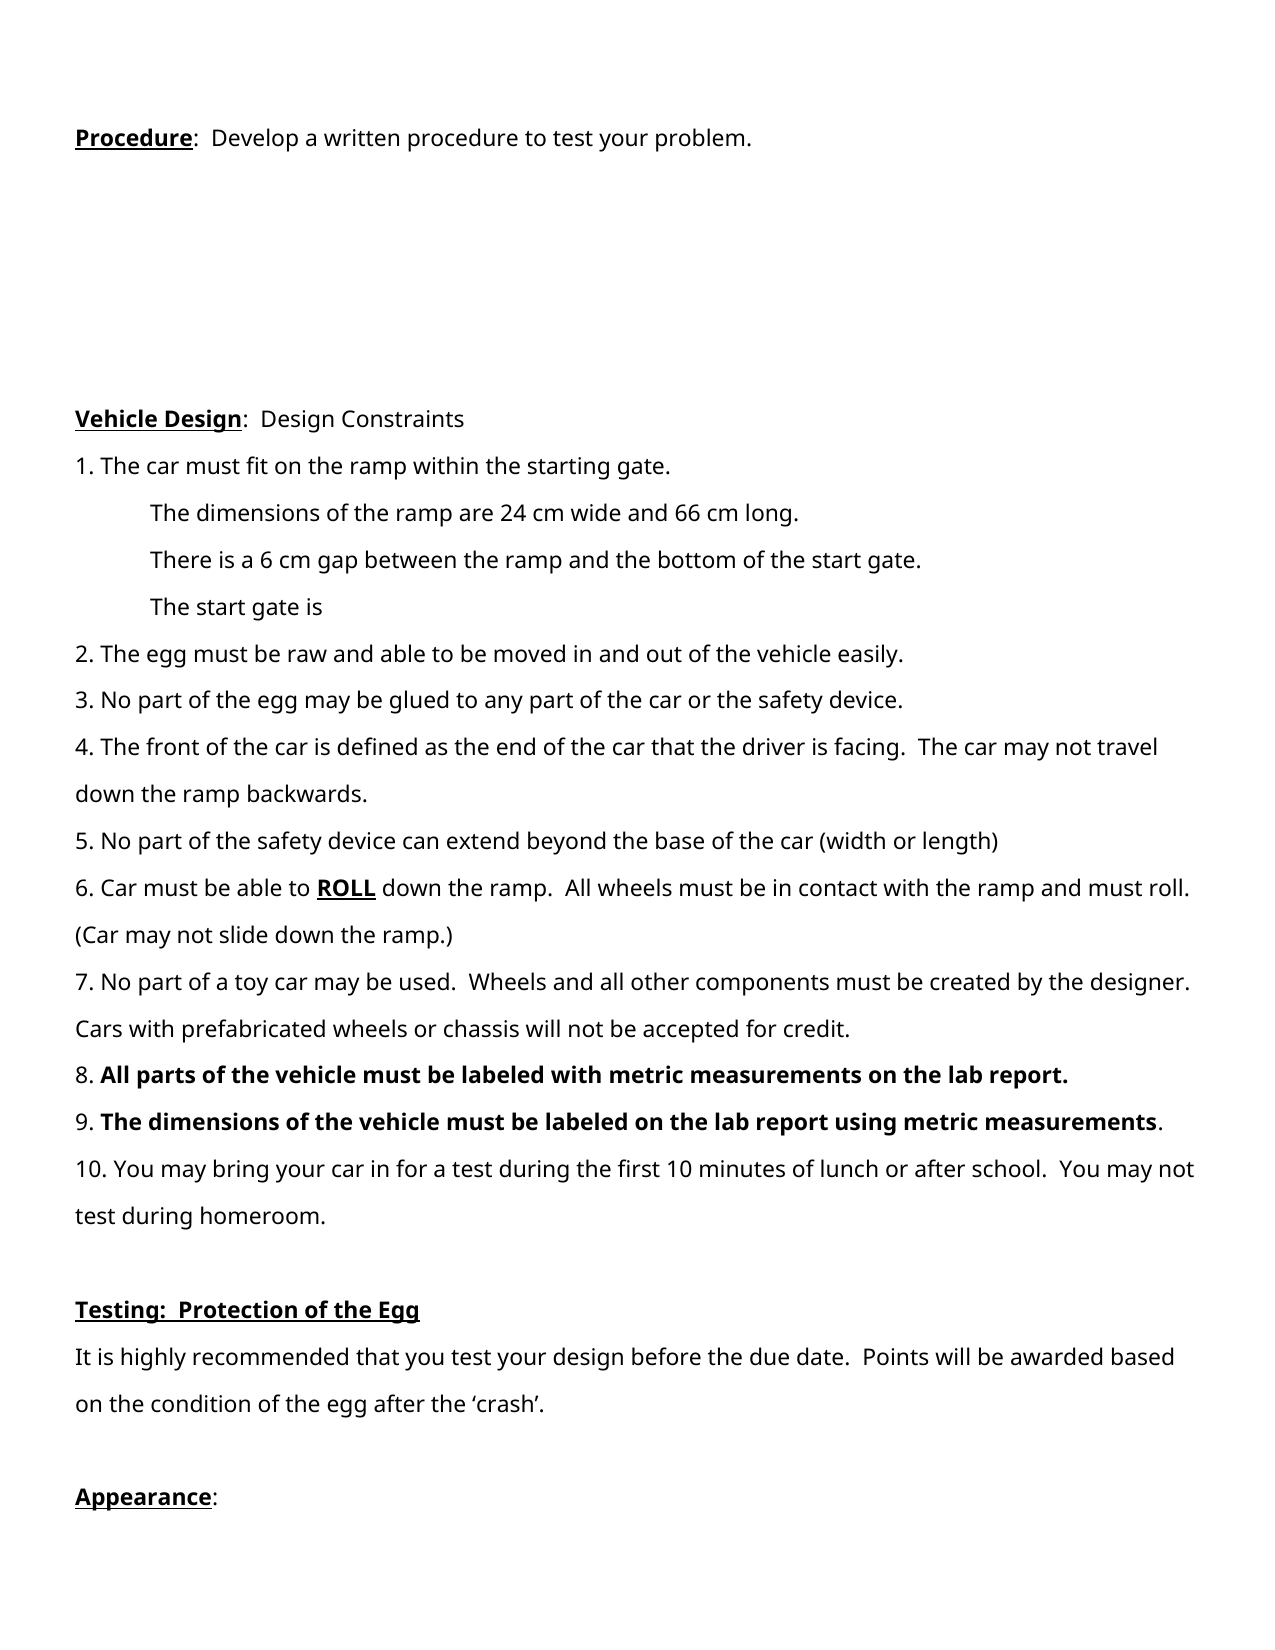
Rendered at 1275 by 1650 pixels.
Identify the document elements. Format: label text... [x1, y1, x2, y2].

text 9. The dimensions of the vehicle must be labeled on the lab report using metric measurements. [75, 1106, 1200, 1137]
text 5. No part of the safety device can extend beyond the base of the car (width or length) [75, 825, 1200, 856]
text Procedure: Develop a written procedure to test your problem. [75, 122, 1200, 153]
text There is a 6 cm gap between the ramp and the bottom of the start gate. [75, 544, 1200, 575]
text The dimensions of the ramp are 24 cm wide and 66 cm long. [75, 497, 1200, 528]
text Cars with prefabricated wheels or chassis will not be accepted for credit. [75, 1012, 1200, 1044]
text test during homeroom. [75, 1200, 1200, 1231]
text 7. No part of a toy car may be used. Wheels and all other components must be created by the designer. [75, 966, 1200, 997]
text down the ramp backwards. [75, 778, 1200, 809]
text 10. You may bring your car in for a test during the first 10 minutes of lunch or after school. You may not [75, 1153, 1200, 1184]
text The start gate is 2. The egg must be raw and able to be moved in and out of the vehicle easily. [75, 591, 1200, 669]
text 8. All parts of the vehicle must be labeled with metric measurements on the lab report. [75, 1059, 1200, 1091]
text 6. Car must be able to ROLL down the ramp. All wheels must be in contact with the ramp and must roll. [75, 872, 1200, 903]
text Appearance: [75, 1481, 1200, 1512]
text 4. The front of the car is defined as the end of the car that the driver is facing. The car may not travel [75, 731, 1200, 762]
text 3. No part of the egg may be glued to any part of the car or the safety device. [75, 684, 1200, 716]
text (Car may not slide down the ramp.) [75, 919, 1200, 950]
text Testing: Protection of the Egg [75, 1294, 1200, 1325]
text Vehicle Design: Design Constraints [75, 403, 1200, 434]
text 1. The car must fit on the ramp within the starting gate. [75, 450, 1200, 481]
text It is highly recommended that you test your design before the due date. Points will be awarded based on the condition of the egg after the ‘crash’. [75, 1341, 1200, 1419]
